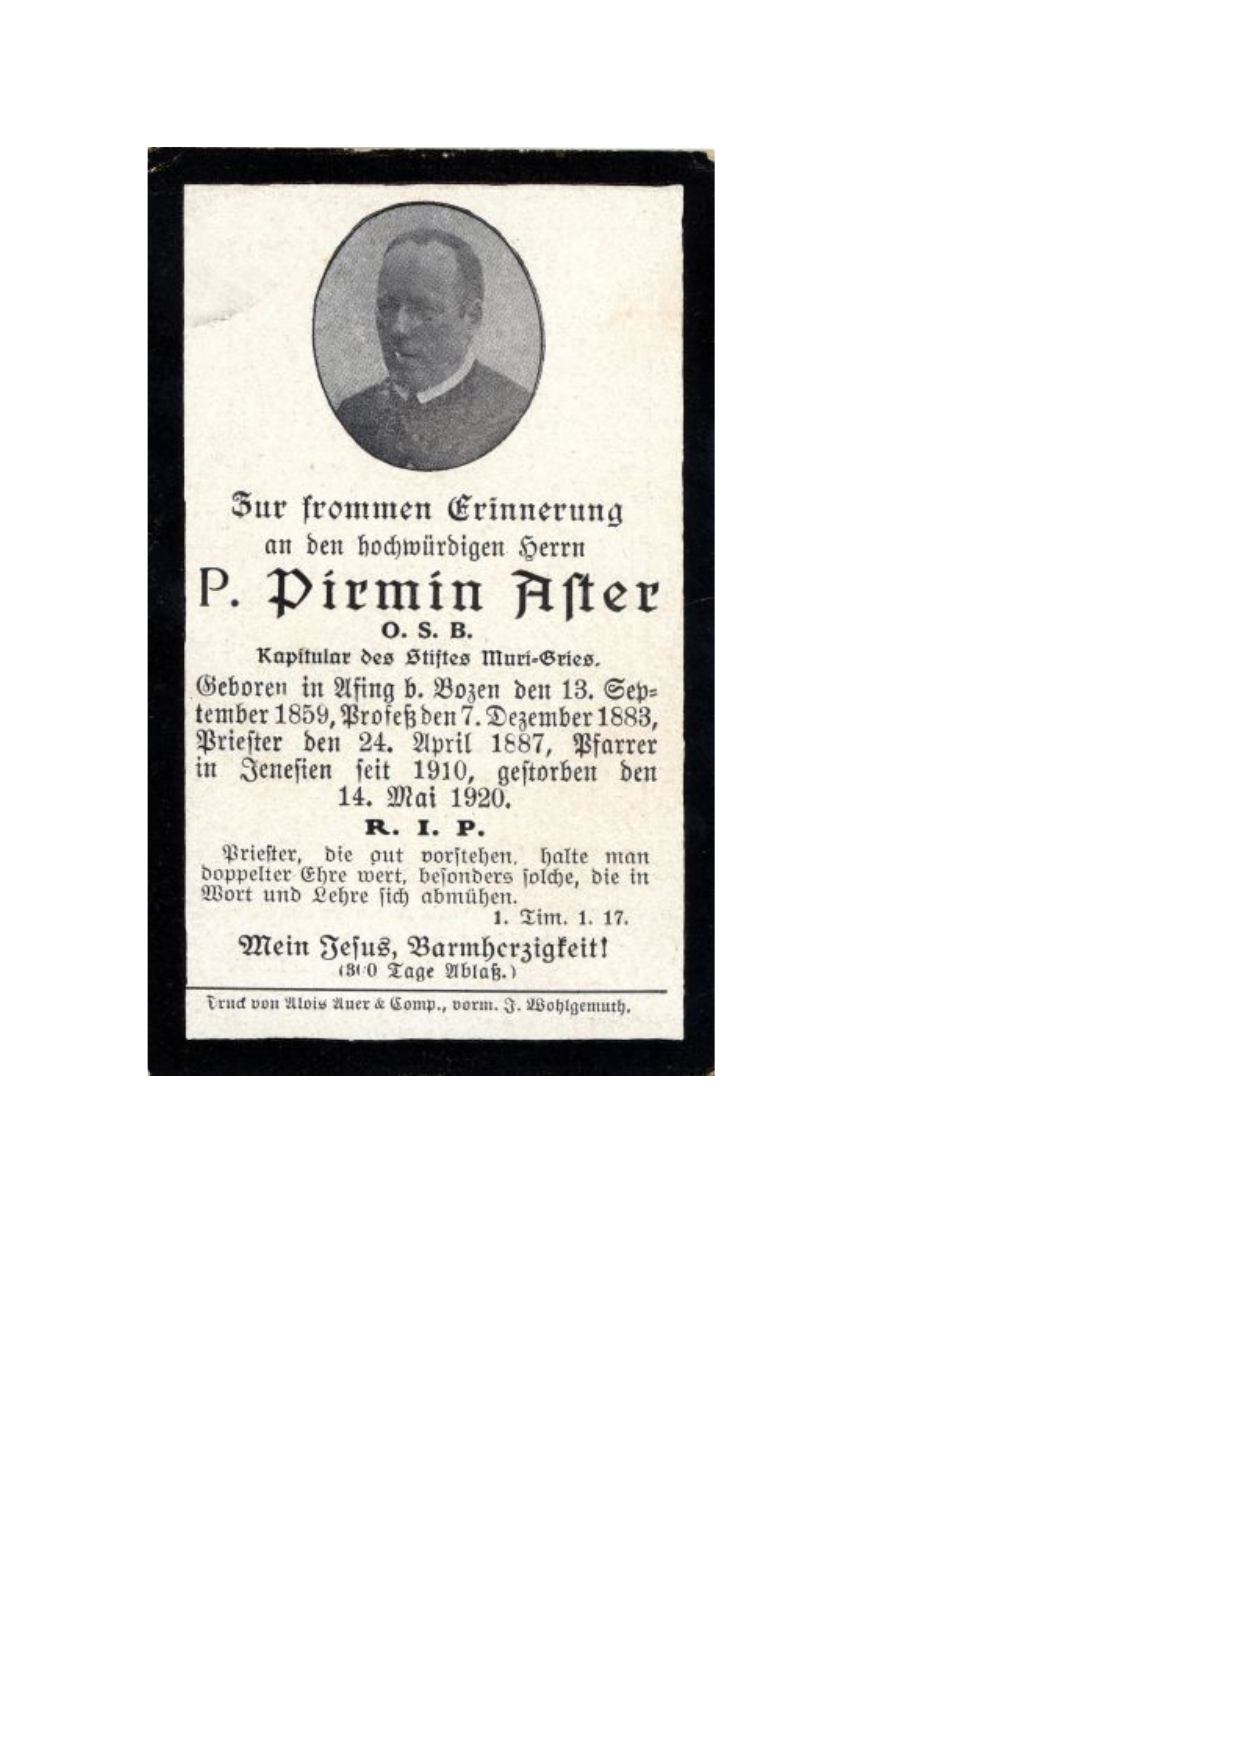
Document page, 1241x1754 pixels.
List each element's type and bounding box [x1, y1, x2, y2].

picture [147, 147, 715, 1076]
